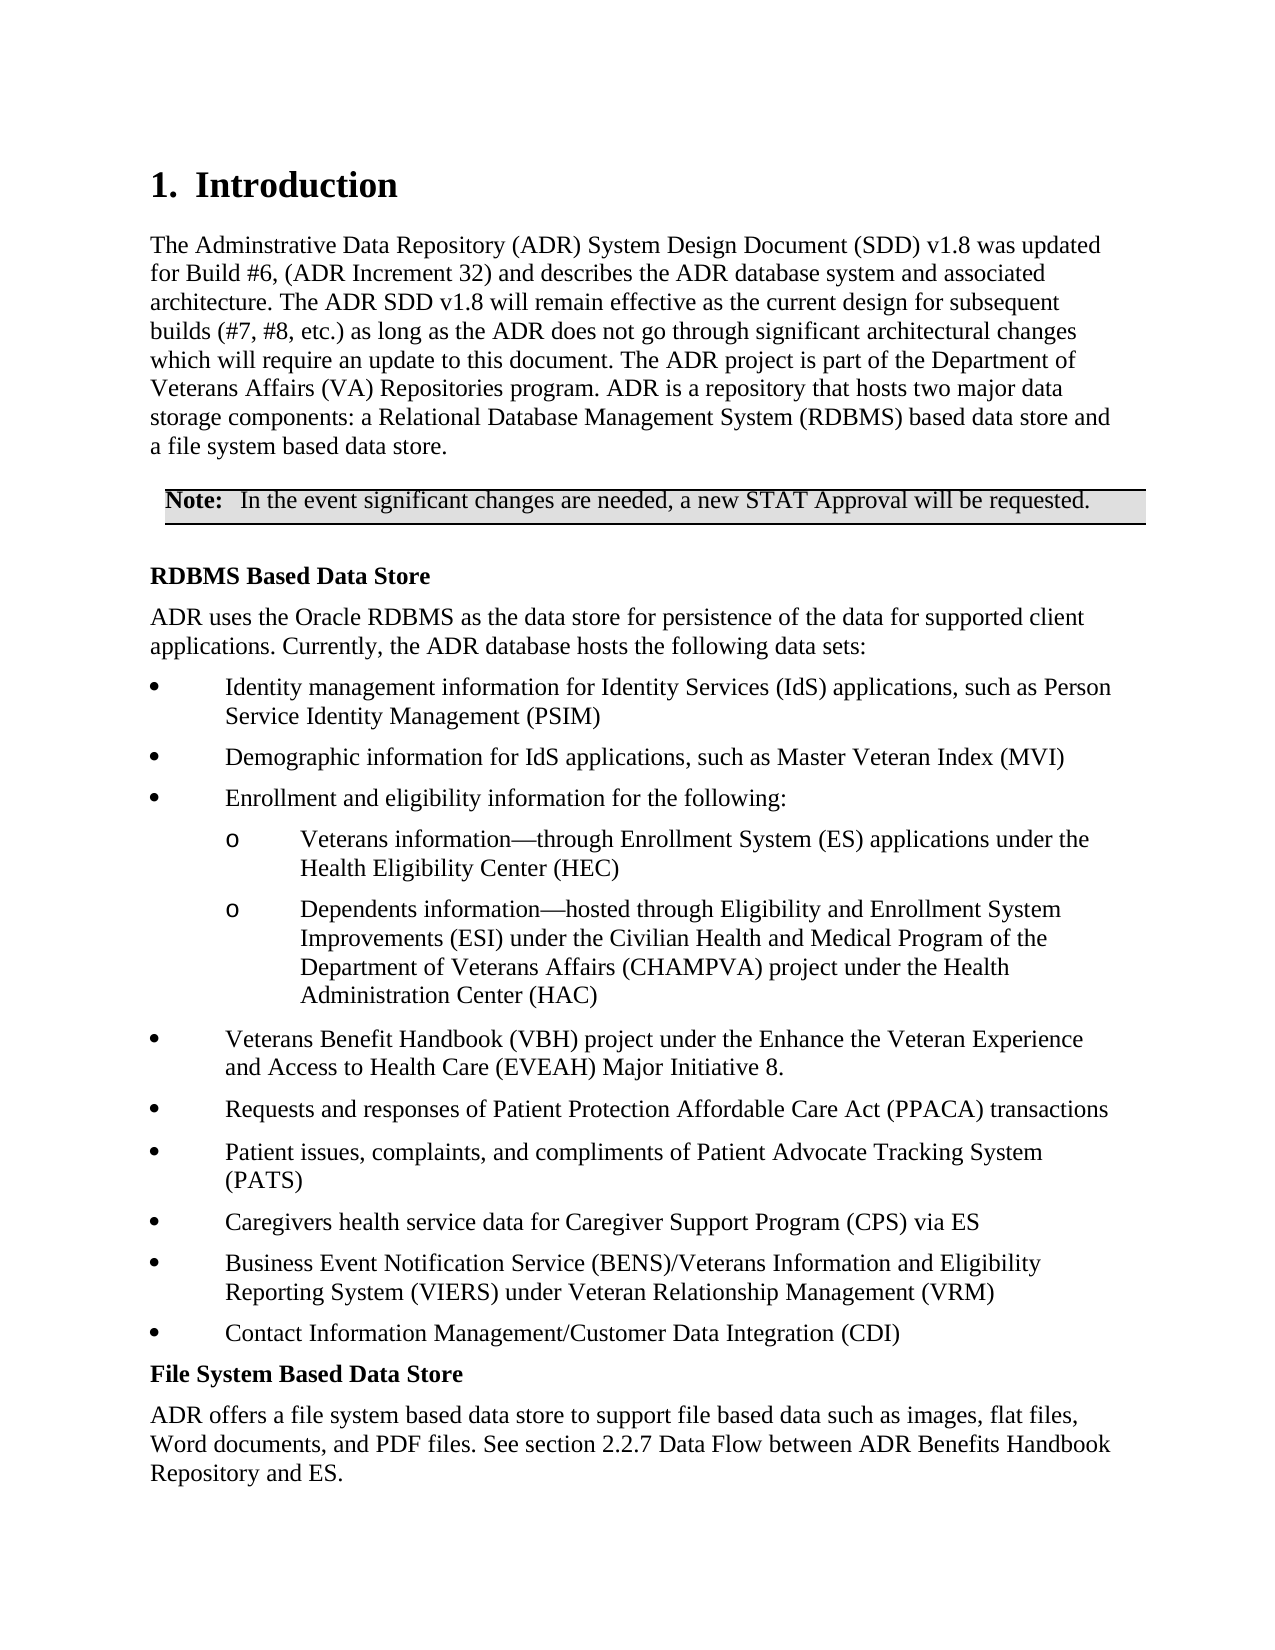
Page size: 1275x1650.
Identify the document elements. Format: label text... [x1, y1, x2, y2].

list Requests and responses of Patient Protection Affordable Care Act (PPACA) transactions [150, 1094, 1139, 1123]
list Caregivers health service data for Caregiver Support Program (CPS) via ES [150, 1207, 1139, 1236]
list Veterans Benefit Handbook (VBH) project under the Enhance the Veteran Experience and Access to Health Care (EVEAH) Major Initiative 8. [150, 1024, 1089, 1081]
subtitle File System Based Data Store [150, 1359, 1139, 1388]
list Identity management information for Identity Services (IdS) applications, such as Person Service Identity Management (PSIM) [150, 672, 1113, 730]
list Veterans information—through Enrollment System (ES) applications under the Health Eligibility Center (HEC) [225, 825, 1094, 882]
list Patient issues, complaints, and compliments of Patient Advocate Tracking System (PATS) [150, 1137, 1046, 1194]
subtitle RDBMS Based Data Store [150, 561, 1139, 590]
list Dependents information—hosted through Eligibility and Enrollment System Improvements (ESI) under the Civilian Health and Medical Program of the Department of Veterans Affairs (CHAMPVA) project under the Health Administration Center (HAC) [225, 895, 1066, 1010]
text ADR offers a file system based data store to support file based data such as images, flat files, Word documents, and PDF files. See section 2.2.7 Data Flow between ADR Benefits Handbook Repository and ES. [150, 1400, 1113, 1486]
list Business Event Notification Service (BENS)/Veterans Information and Eligibility Reporting System (VIERS) under Veteran Relationship Management (VRM) [150, 1248, 1046, 1305]
list Introduction [150, 162, 1139, 205]
list Demographic information for IdS applications, such as Master Veteran Index (MVI) [150, 742, 1139, 771]
text ADR uses the Oracle RDBMS as the data store for persistence of the data for supported client applications. Currently, the ADR database hosts the following data sets: [150, 602, 1113, 659]
list Enrollment and eligibility information for the following: [150, 783, 1139, 812]
list Contact Information Management/Customer Data Integration (CDI) [150, 1318, 1139, 1347]
text The Adminstrative Data Repository (ADR) System Design Document (SDD) v1.8 was updated for Build #6, (ADR Increment 32) and describes the ADR database system and associated architecture. The ADR SDD v1.8 will remain effective as the current design for subsequent builds (#7, #8, etc.) as long as the ADR does not go through significant architectural changes which will require an update to this document. The ADR project is part of the Department of Veterans Affairs (VA) Repositories program. ADR is a repository that hosts two major data storage components: a Relational Database Management System (RDBMS) based data store and a file system based data store. [150, 230, 1113, 460]
